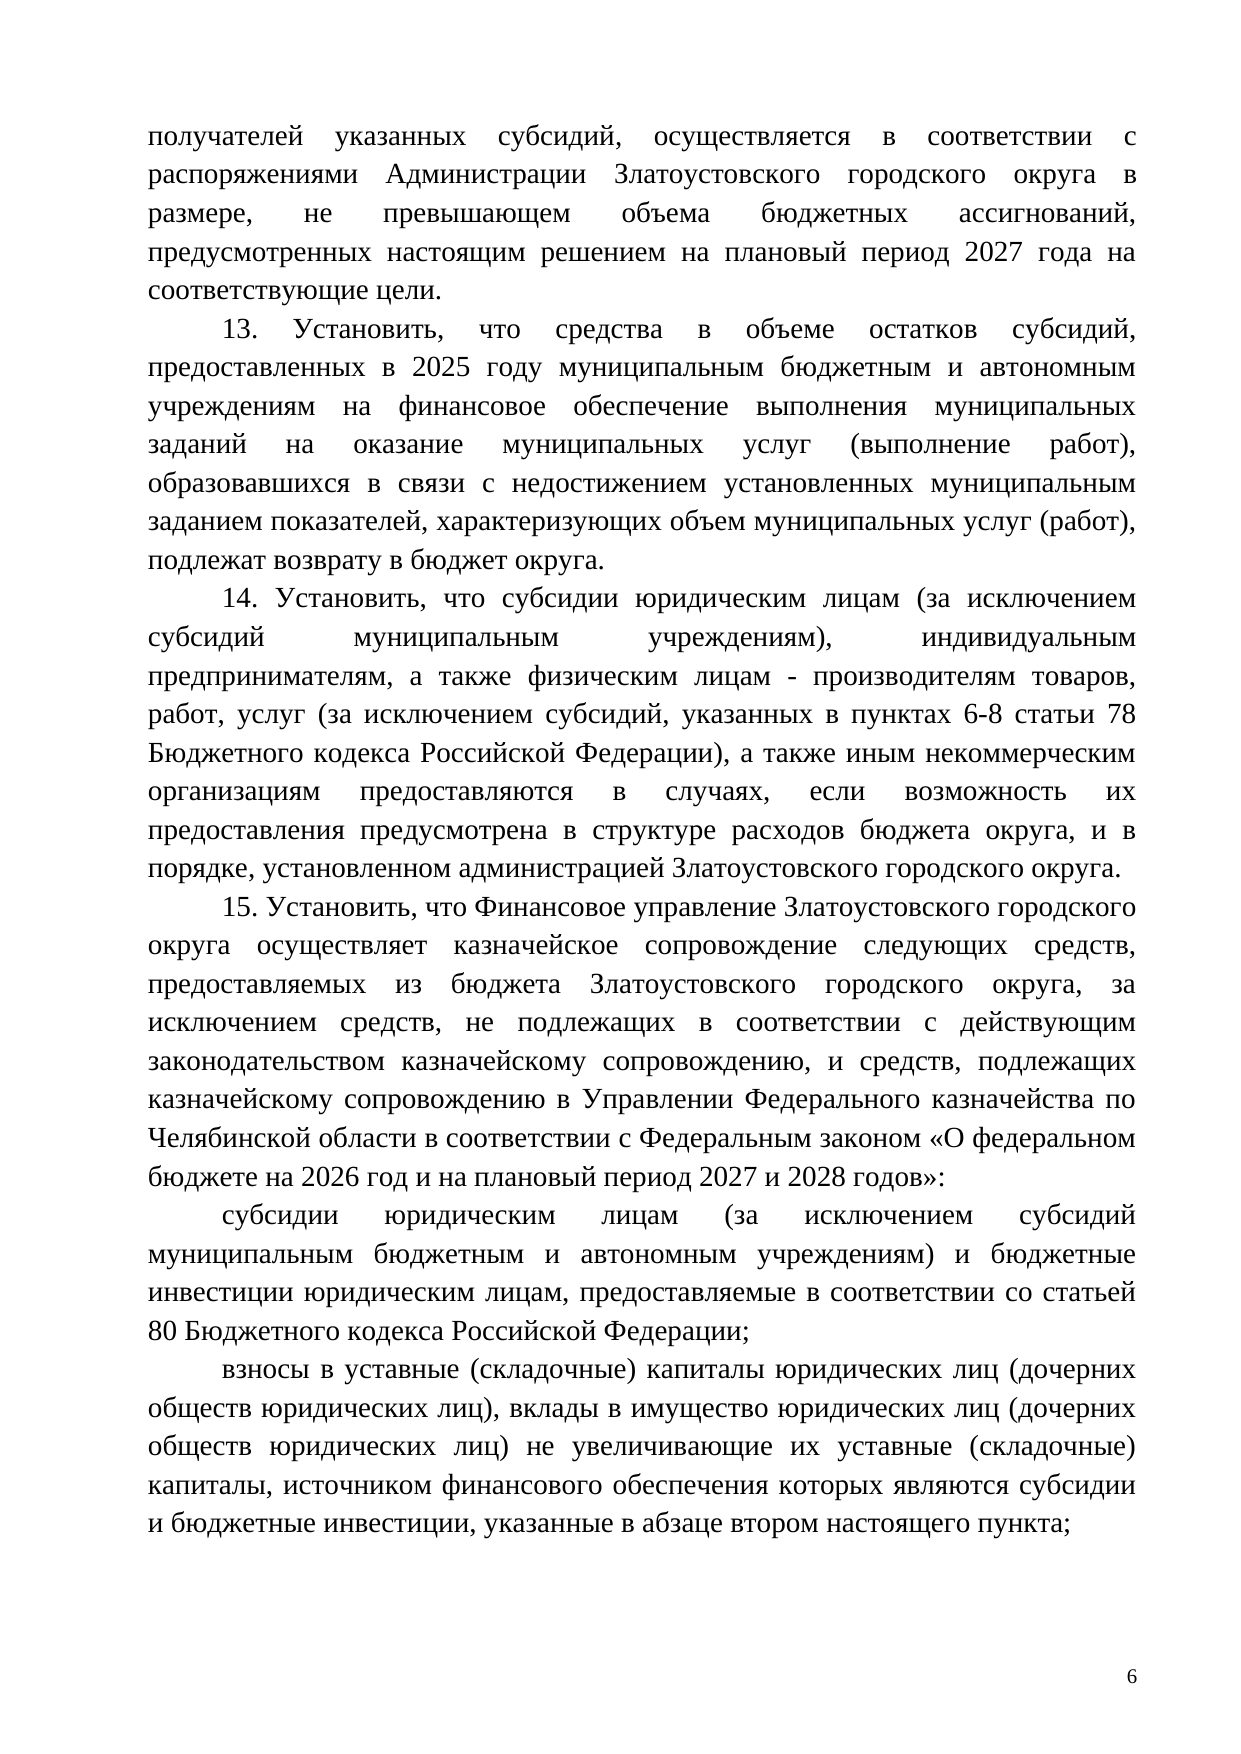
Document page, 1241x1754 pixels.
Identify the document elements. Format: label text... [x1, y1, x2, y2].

text 13. Установить, что средства в объеме остатков субсидий, предоставленных в 2025 году муниципальным бюджетным и автономным учреждениям на финансовое обеспечение выполнения муниципальных заданий на оказание муниципальных услуг (выполнение работ), образовавшихся в связи с недостижением установленных муниципальным заданием показателей, характеризующих объем муниципальных услуг (работ), подлежат возврату в бюджет округа. [148, 311, 1137, 576]
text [148, 118, 1137, 306]
text 15. Установить, что Финансовое управление Златоустовского городского округа осуществляет казначейское сопровождение следующих средств, предоставляемых из бюджета Златоустовского городского округа, за исключением средств, не подлежащих в соответствии с действующим законодательством казначейскому сопровождению, и средств, подлежащих казначейскому сопровождению в Управлении Федерального казначейства по Челябинской области в соответствии с Федеральным законом «О федеральном бюджете на 2026 год и на плановый период 2027 и 2028 годов»: [148, 889, 1137, 1192]
text 14. Установить, что субсидии юридическим лицам (за исключением субсидий муниципальным учреждениям), индивидуальным предпринимателям, а также физическим лицам - производителям товаров, работ, услуг (за исключением субсидий, указанных в пунктах 6-8 статьи 78 Бюджетного кодекса Российской Федерации), а также иным некоммерческим организациям предоставляются в случаях, если возможность их предоставления предусмотрена в структуре расходов бюджета округа, и в порядке, установленном администрацией Златоустовского городского округа. [148, 581, 1137, 884]
text субсидии юридическим лицам (за исключением субсидий муниципальным бюджетным и автономным учреждениям) и бюджетные инвестиции юридическим лицам, предоставляемые в соответствии со статьей 80 Бюджетного кодекса Российской Федерации; [148, 1197, 1137, 1346]
text взносы в уставные (складочные) капиталы юридических лиц (дочерних обществ юридических лиц), вклады в имущество юридических лиц (дочерних обществ юридических лиц) не увеличивающие их уставные (складочные) капиталы, источником финансового обеспечения которых являются субсидии и бюджетные инвестиции, указанные в абзаце втором настоящего пункта; [148, 1351, 1137, 1539]
